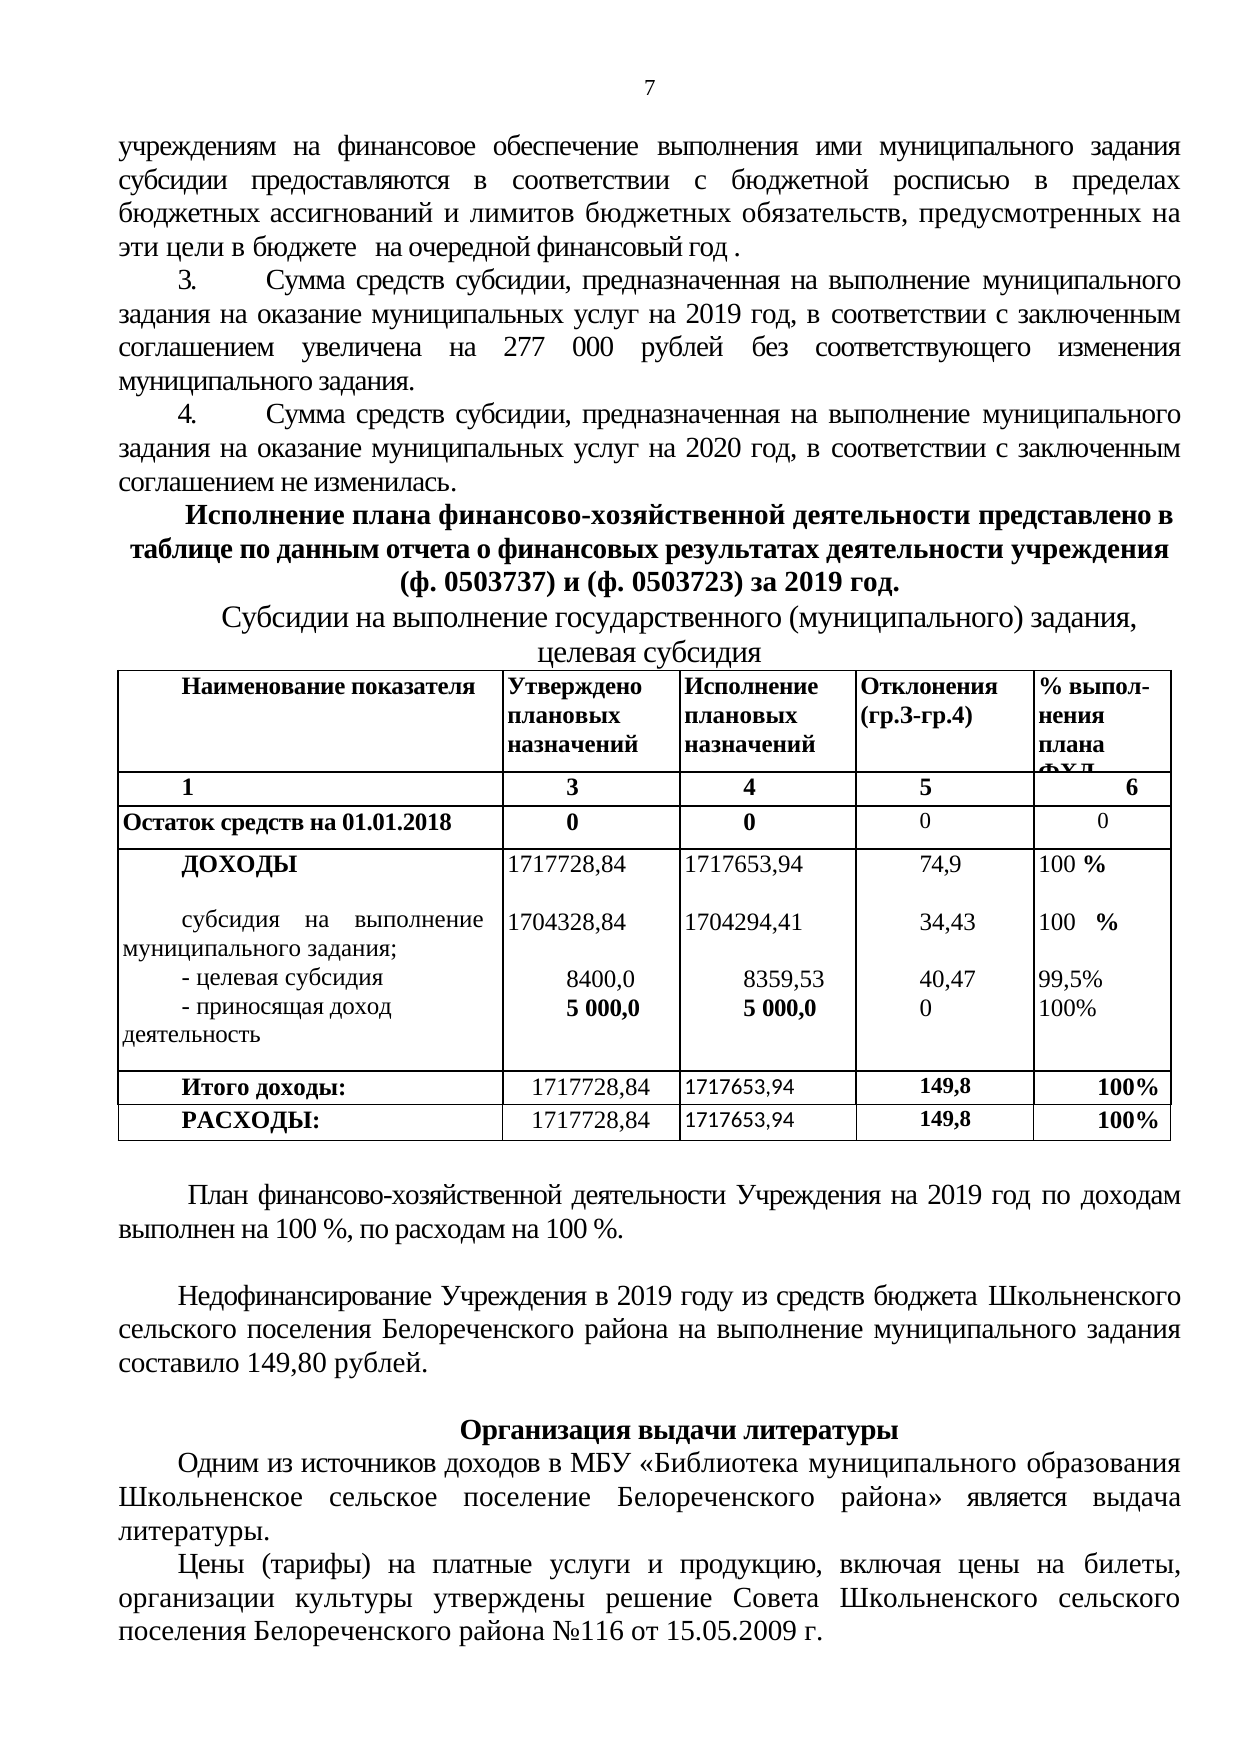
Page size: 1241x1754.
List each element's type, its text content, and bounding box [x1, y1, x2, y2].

text Организация выдачи литературы [118, 1412, 1181, 1446]
table_cell 74,9 34,43 40,47 0 [857, 850, 1033, 1070]
table_header Наименование показателя [119, 671, 502, 771]
text Недофинансирование Учреждения в 2019 году из средств бюджета Школьненского сельского поселения Белореченского района на выполнение муниципального задания составило 149,80 рублей. [118, 1278, 1181, 1378]
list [118, 128, 1181, 262]
table_cell 149,8 [857, 1072, 1033, 1104]
text Субсидии на выполнение государственного (муниципального) задания, целевая субсидия [118, 598, 1181, 670]
table_cell 5 [857, 773, 1033, 805]
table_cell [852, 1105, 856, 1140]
text Цены (тарифы) на платные услуги и продукцию, включая цены на билеты, организации культуры утверждены решение Совета Школьненского сельского поселения Белореченского района №116 от 15.05.2009 г. [118, 1546, 1181, 1647]
list Сумма средств субсидии, предназначенная на выполнение муниципального задания на оказание муниципальных услуг на 2019 год, в соответствии с заключенным соглашением увеличена на 277 000 рублей без соответствующего изменения муниципального задания. [118, 262, 1181, 397]
text Одним из источников доходов в МБУ «Библиотека муниципального образования Школьненское сельское поселение Белореченского района» является выдача литературы. [118, 1446, 1181, 1546]
table_cell 0 [857, 807, 1033, 848]
table_cell 0 [504, 807, 679, 848]
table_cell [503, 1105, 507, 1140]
table_cell 3 [504, 773, 679, 805]
text Исполнение плана финансово-хозяйственной деятельности представлено в таблице по данным отчета о финансовых результатах деятельности учреждения (ф. 0503737) и (ф. 0503723) за 2019 год. [118, 497, 1181, 598]
table_cell 0 [681, 807, 855, 848]
table_cell РАСХОДЫ: [119, 1105, 502, 1140]
table_cell 149,8 [857, 1105, 1033, 1140]
table_cell Итого доходы: [119, 1072, 502, 1104]
table_cell 0 [1035, 807, 1170, 848]
table_header Исполнение плановых назначений [681, 671, 855, 771]
text План финансово-хозяйственной деятельности Учреждения на 2019 год по доходам выполнен на 100 %, по расходам на 100 %. [118, 1177, 1181, 1244]
table_cell Остаток средств на 01.01.2018 [119, 807, 502, 848]
table_cell 100 % 100 % 99,5% 100% [1035, 850, 1170, 1070]
table_cell 4 [681, 773, 855, 805]
table_cell 1717728,84 1704328,84 8400,0 5 000,0 [504, 850, 679, 1070]
table_header Утверждено плановых назначений [504, 671, 679, 771]
table_cell 1717653,94 1704294,41 8359,53 5 000,0 [681, 850, 855, 1070]
table_cell 1 [119, 773, 502, 805]
table_header Отклонения (гр.З-гр.4) [857, 671, 1033, 771]
table_cell 100% [1034, 1105, 1170, 1140]
table_cell 6 [1035, 773, 1170, 805]
list Сумма средств субсидии, предназначенная на выполнение муниципального задания на оказание муниципальных услуг на 2020 год, в соответствии с заключенным соглашением не изменилась. [118, 397, 1181, 497]
table_cell 100% [1035, 1072, 1170, 1104]
